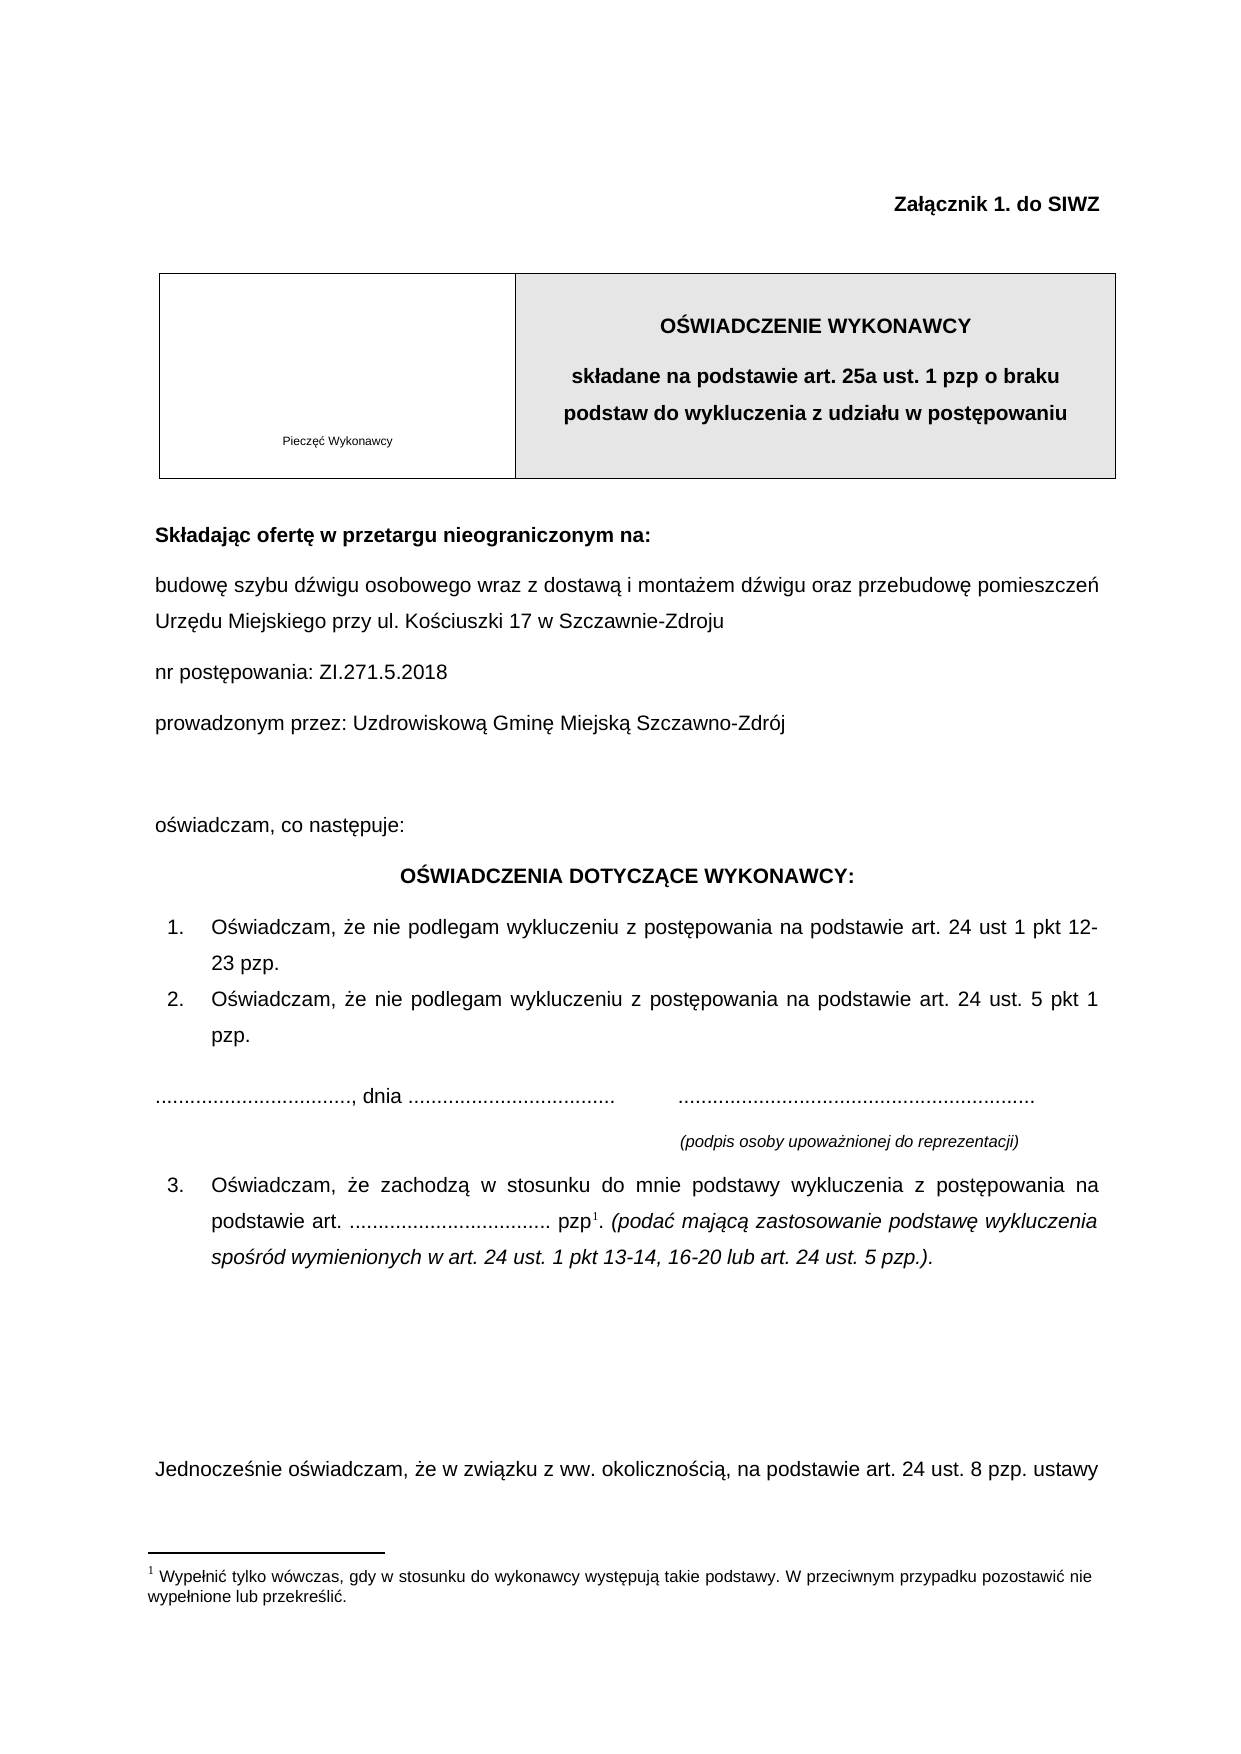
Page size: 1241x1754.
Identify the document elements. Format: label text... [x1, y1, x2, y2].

table_header Składając ofertę w przetargu nieograniczonym na: budowę szybu dźwigu osobowego wraz z dostawą i montażem dźwigu oraz przebudowę pomieszczeń Urzędu Miejskiego przy ul. Kościuszki 17 w Szczawnie-Zdroju nr postępowania: ZI.271.5.2018 prowadzonym przez: Uzdrowiskową Gminę Miejską Szczawno-Zdrój oświadczam, co następuje: OŚWIADCZENIA DOTYCZĄCE WYKONAWCY: 1. Oświadczam, że nie podlegam wykluczeniu z postępowania na podstawie art. 24 ust 1 pkt 12-23 pzp. 2. Oświadczam, że nie podlegam wykluczeniu z postępowania na podstawie art. 24 ust. 5 pkt 1 pzp. .................................., dnia .................................... .............................................................. (podpis osoby upoważnionej do reprezentacji) 3. Oświadczam, że zachodzą w stosunku do mnie podstawy wykluczenia z postępowania na podstawie art. ................................... pzp. (podać mającą zastosowanie podstawę wykluczenia spośród wymienionych w art. 24 ust. 1 pkt 13-14, 16-20 lub art. 24 ust. 5 pzp.). [148, 508, 1107, 1442]
table_header Pieczęć Wykonawcy [160, 274, 515, 478]
table_header OŚWIADCZENIE WYKONAWCY składane na podstawie art. 25a ust. 1 pzp o braku podstaw do wykluczenia z udziału w postępowaniu [516, 274, 1115, 478]
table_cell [148, 1442, 1107, 1481]
table_header Załącznik 1. do SIWZ [148, 176, 1107, 244]
